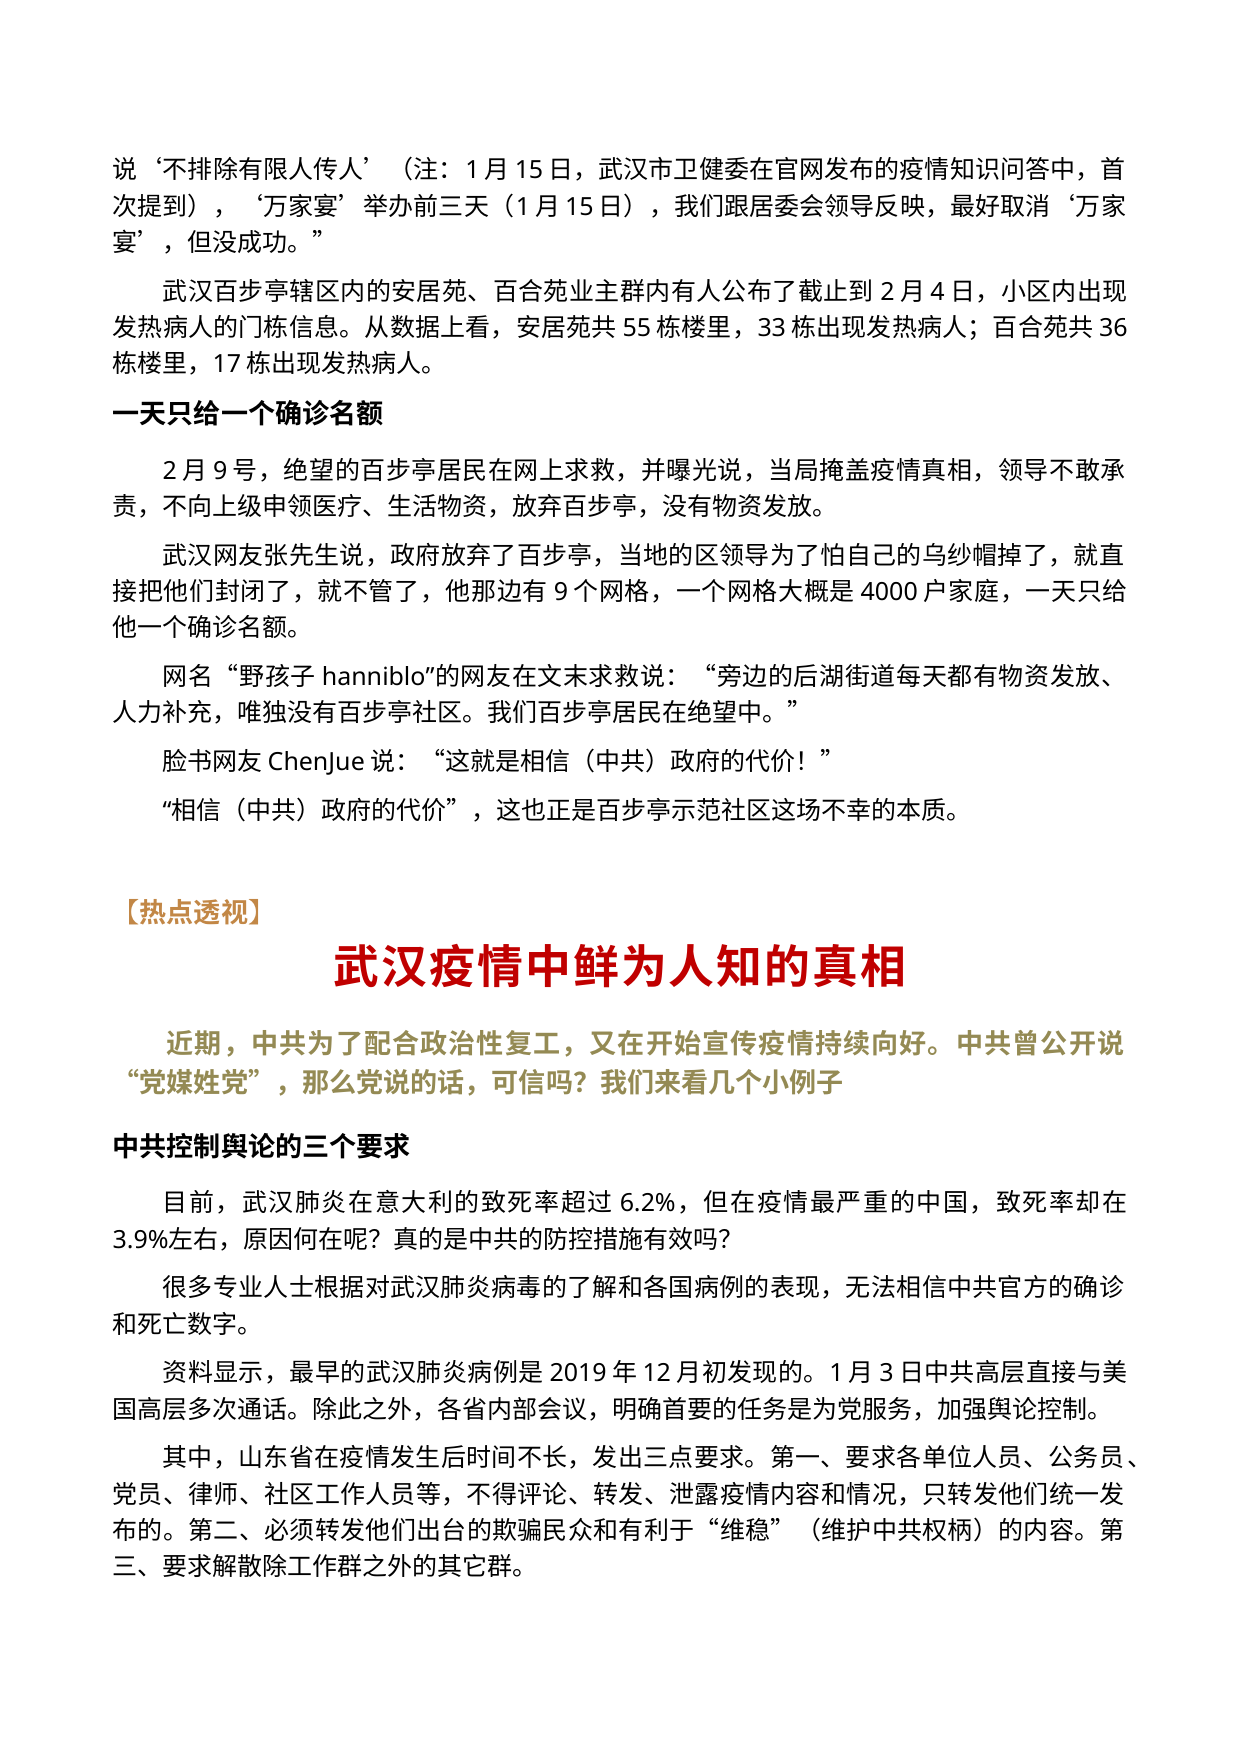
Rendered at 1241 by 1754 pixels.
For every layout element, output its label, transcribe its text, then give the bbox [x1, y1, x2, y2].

text 中共控制舆论的三个要求 [112, 1125, 1128, 1164]
text 资料显示，最早的武汉肺炎病例是2019年12月初发现的。1月3日中共高层直接与美国高层多次通话。除此之外，各省内部会议，明确首要的任务是为党服务，加强舆论控制。 [112, 1353, 1128, 1425]
text “相信（中共）政府的代价”，这也正是百步亭示范社区这场不幸的本质。 [112, 790, 1128, 826]
text 目前，武汉肺炎在意大利的致死率超过6.2%，但在疫情最严重的中国，致死率却在3.9%左右，原因何在呢？真的是中共的防控措施有效吗？ [112, 1183, 1128, 1255]
text 脸书网友ChenJue说：“这就是相信（中共）政府的代价！” [112, 741, 1128, 778]
text 很多专业人士根据对武汉肺炎病毒的了解和各国病例的表现，无法相信中共官方的确诊和死亡数字。 [112, 1268, 1128, 1340]
text 一天只给一个确诊名额 [112, 392, 1128, 432]
text 武汉疫情中鲜为人知的真相 [112, 930, 1128, 997]
text 近期，中共为了配合政治性复工，又在开始宣传疫情持续向好。中共曾公开说“党媒姓党”，那么党说的话，可信吗？我们来看几个小例子 [112, 1022, 1128, 1100]
title 【热点透视】 [112, 891, 1128, 930]
text 2月9号，绝望的百步亭居民在网上求救，并曝光说，当局掩盖疫情真相，领导不敢承责，不向上级申领医疗、生活物资，放弃百步亭，没有物资发放。 [112, 450, 1128, 523]
text 武汉百步亭辖区内的安居苑、百合苑业主群内有人公布了截止到2月4日，小区内出现发热病人的门栋信息。从数据上看，安居苑共55栋楼里，33栋出现发热病人；百合苑共36栋楼里，17栋出现发热病人。 [112, 271, 1128, 380]
text 其中，山东省在疫情发生后时间不长，发出三点要求。第一、要求各单位人员、公务员、党员、律师、社区工作人员等，不得评论、转发、泄露疫情内容和情况，只转发他们统一发布的。第二、必须转发他们出台的欺骗民众和有利于“维稳”（维护中共权柄）的内容。第三、要求解散除工作群之外的其它群。 [112, 1438, 1128, 1583]
text 网名“野孩子hanniblo”的网友在文末求救说：“旁边的后湖街道每天都有物资发放、人力补充，唯独没有百步亭社区。我们百步亭居民在绝望中。” [112, 656, 1128, 729]
text 武汉网友张先生说，政府放弃了百步亭，当地的区领导为了怕自己的乌纱帽掉了，就直接把他们封闭了，就不管了，他那边有9个网格，一个网格大概是4000户家庭，一天只给他一个确诊名额。 [112, 535, 1128, 644]
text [112, 150, 1128, 259]
